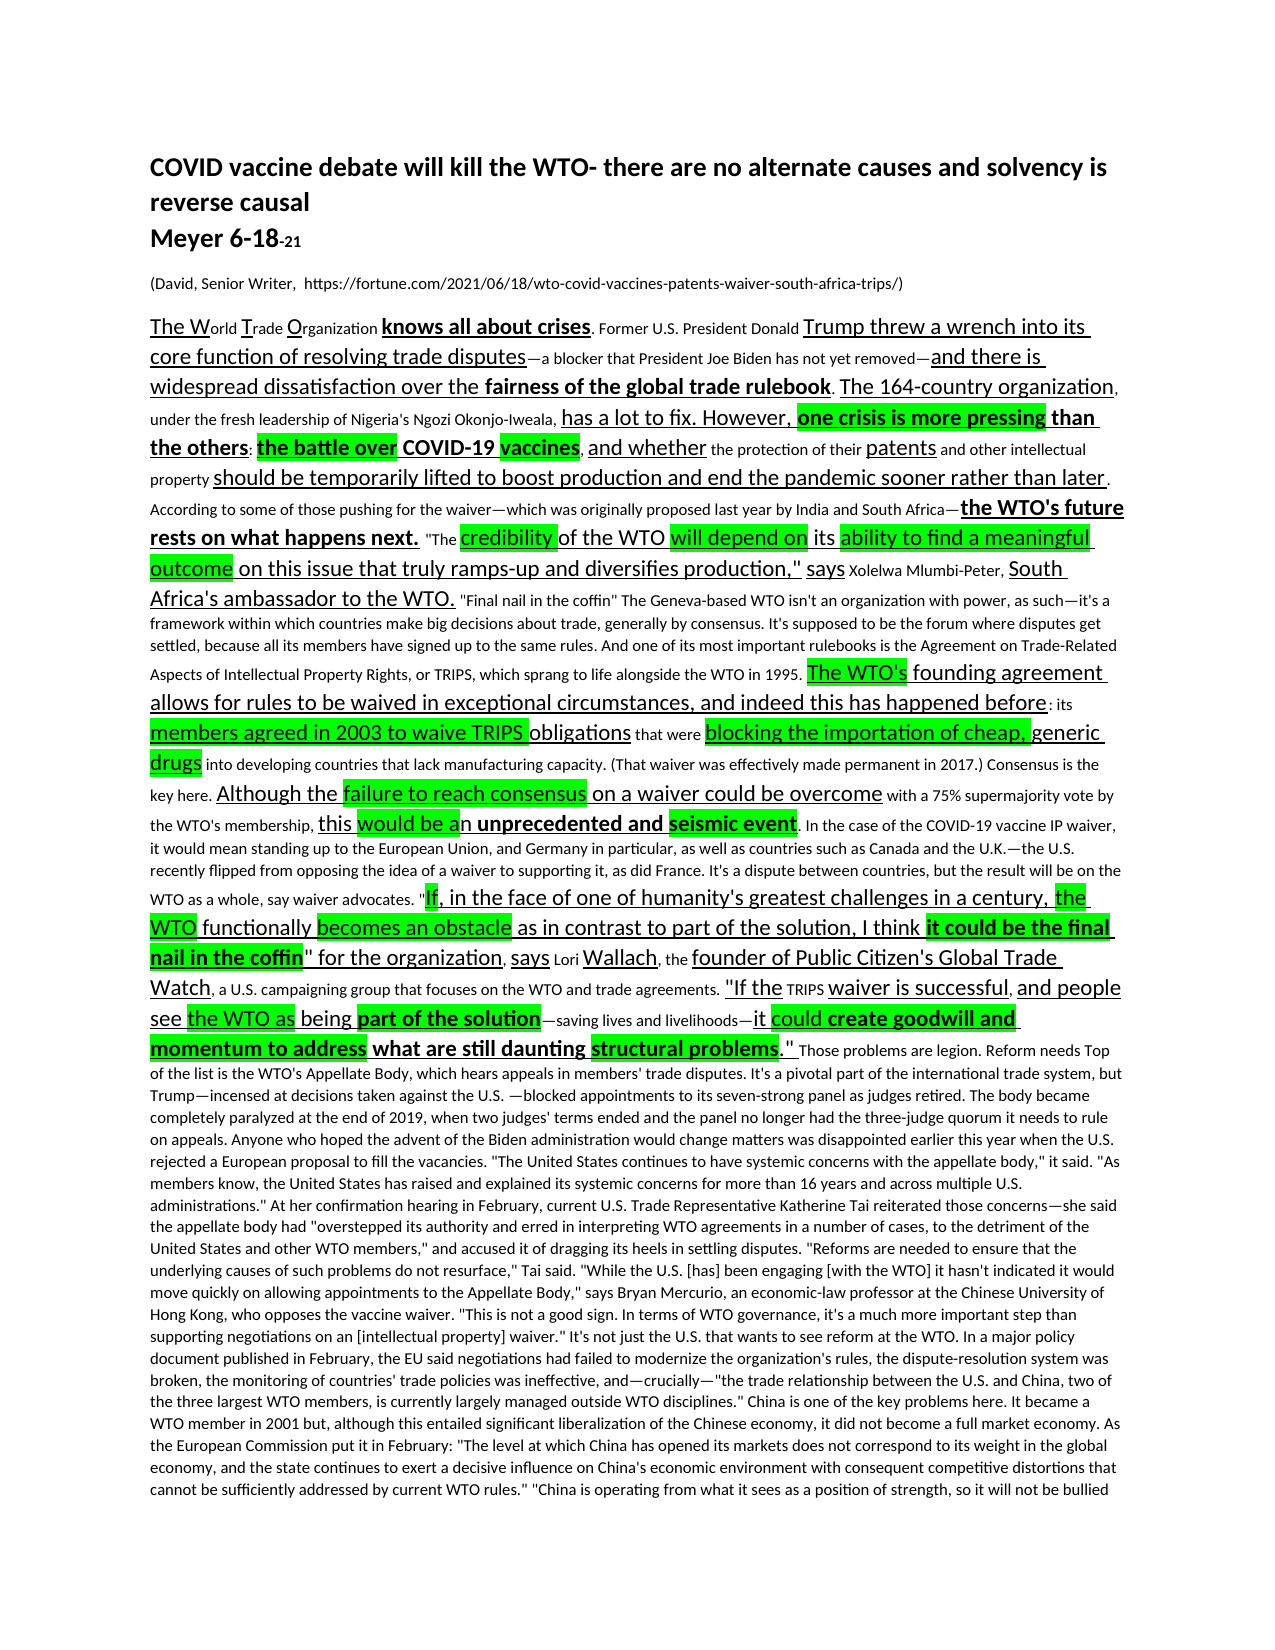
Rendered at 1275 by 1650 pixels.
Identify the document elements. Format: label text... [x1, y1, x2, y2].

text Meyer 6-18-21 [150, 221, 1125, 254]
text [150, 312, 1125, 1499]
text COVID vaccine debate will kill the WTO- there are no alternate causes and solvency is reverse causal [150, 150, 1125, 219]
text (David, Senior Writer, https://fortune.com/2021/06/18/wto-covid-vaccines-patents-waiver-south-africa-trips/) [150, 273, 1125, 294]
